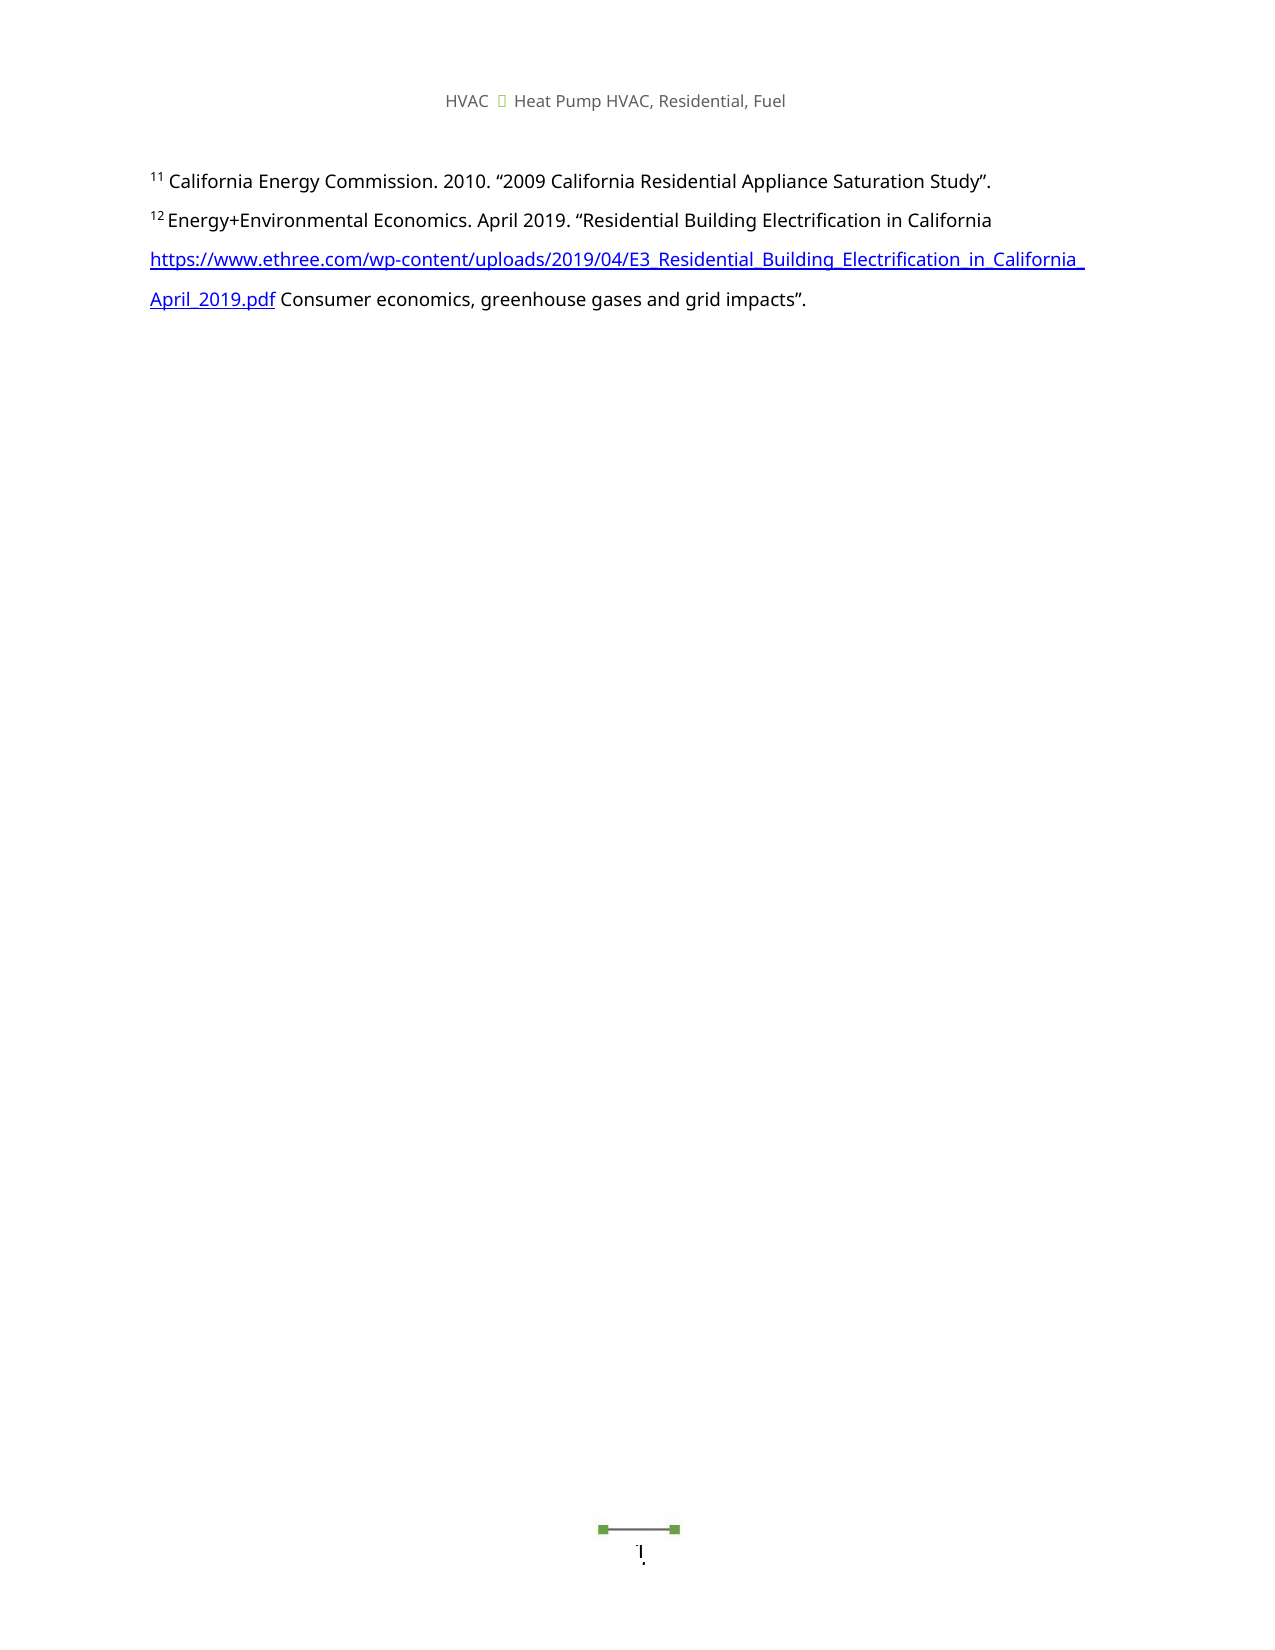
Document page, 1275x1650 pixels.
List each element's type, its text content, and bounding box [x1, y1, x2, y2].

picture [589, 1511, 685, 1546]
text 12 Energy+Environmental Economics. April 2019. “Residential Building Electrification in California https://www.ethree.com/wp-content/uploads/2019/04/E3_Residential_Building_Electrification_in_California_April_2019.pdf Consumer economics, greenhouse gases and grid impacts”. [150, 207, 1096, 312]
text 11 California Energy Commission. 2010. “2009 California Residential Appliance Saturation Study”. [150, 168, 1156, 194]
